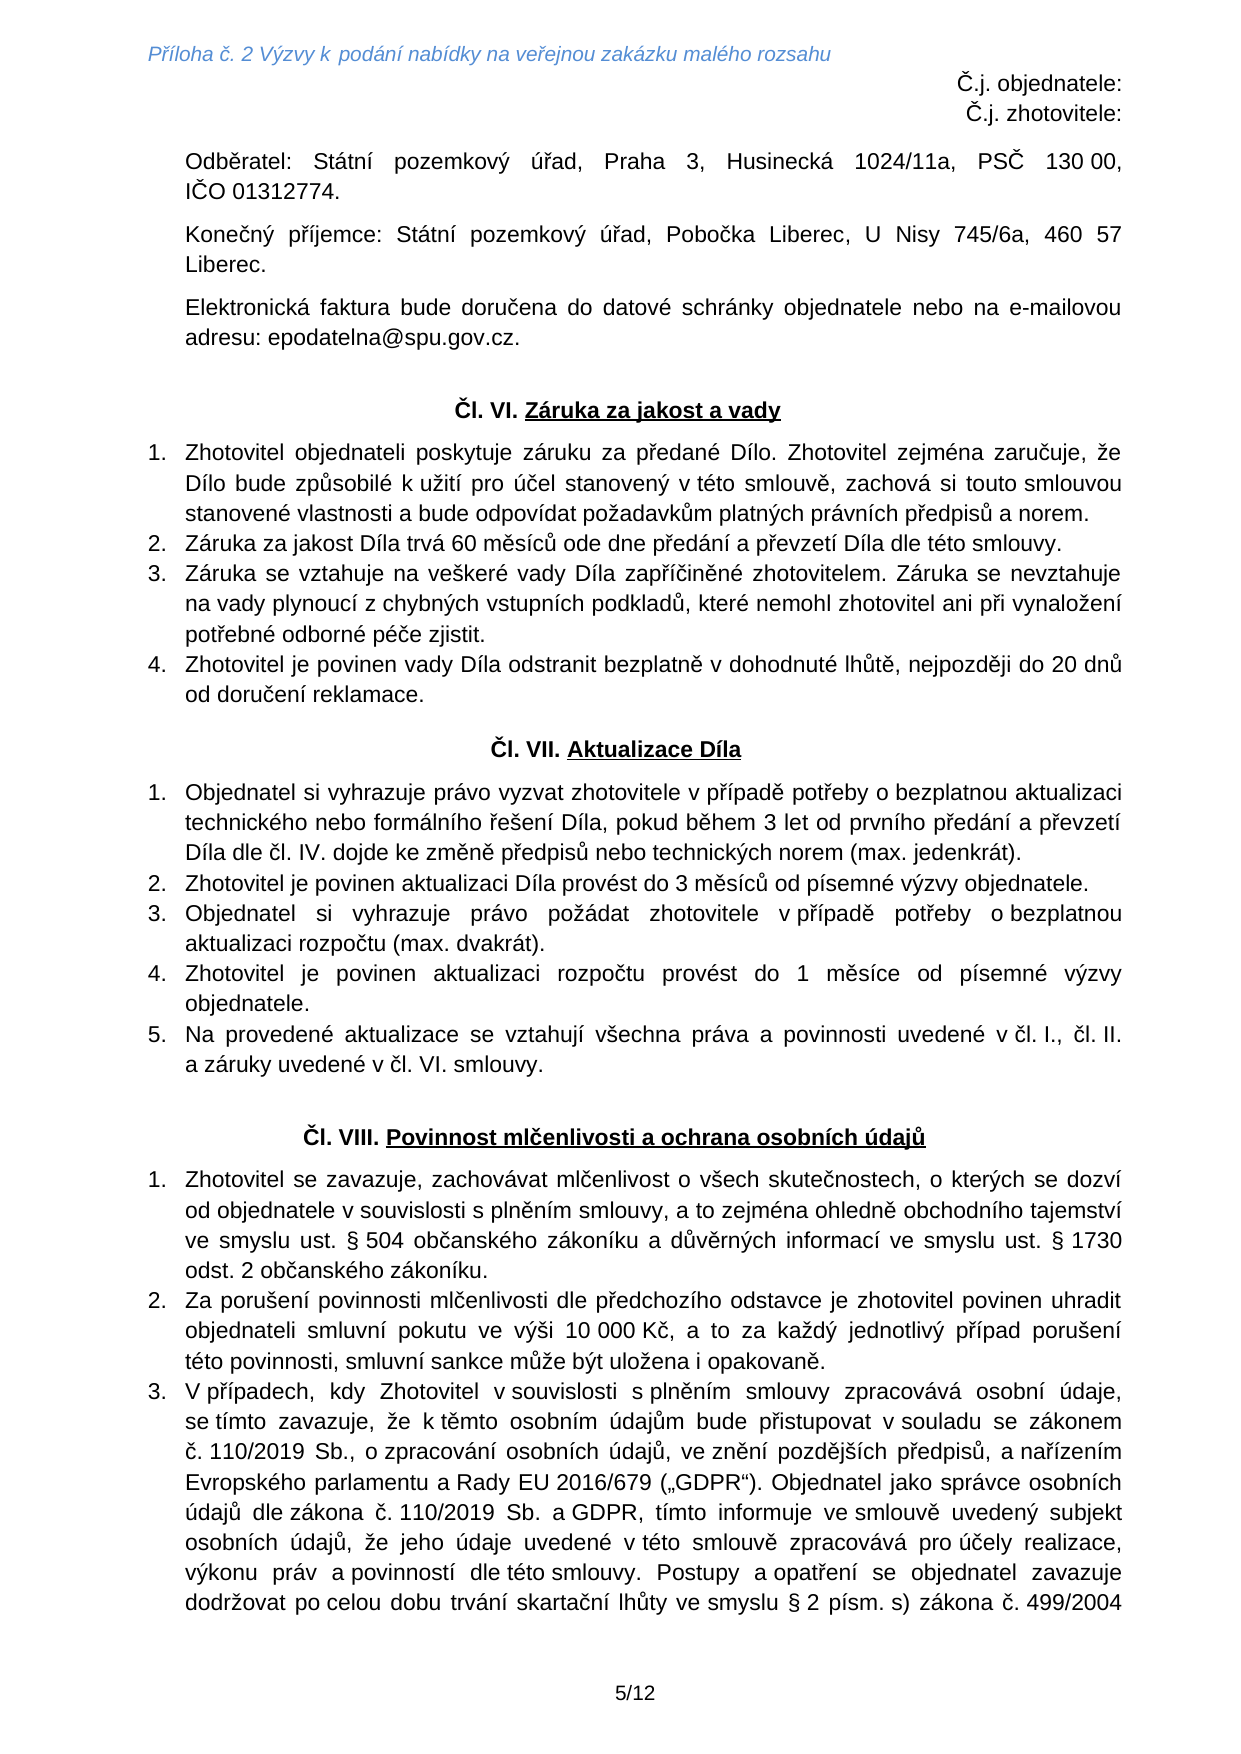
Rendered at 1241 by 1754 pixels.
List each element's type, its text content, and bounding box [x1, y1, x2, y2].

list Zhotovitel je povinen aktualizaci rozpočtu provést do 1 měsíce od písemné výzvy objednatele. [148, 960, 1122, 1017]
list Objednatel si vyhrazuje právo vyzvat zhotovitele v případě potřeby o bezplatnou aktualizaci technického nebo formálního řešení Díla, pokud během 3 let od prvního předání a převzetí Díla dle čl. IV. dojde ke změně předpisů nebo technických norem (max. jedenkrát). [148, 779, 1122, 866]
list Záruka se vztahuje na veškeré vady Díla zapříčiněné zhotovitelem. Záruka se nevztahuje na vady plynoucí z chybných vstupních podkladů, které nemohl zhotovitel ani při vynaložení potřebné odborné péče zjistit. [148, 560, 1122, 647]
text Odběratel: Státní pozemkový úřad, Praha 3, Husinecká 1024/11a, PSČ 130 00, IČO 01312774. [185, 148, 1122, 204]
text Aktualizace Díla [148, 736, 1122, 763]
text Elektronická faktura bude doručena do datové schránky objednatele nebo na e-mailovou adresu: epodatelna@spu.gov.cz. [185, 293, 1122, 350]
list Na provedené aktualizace se vztahují všechna práva a povinnosti uvedené v čl. I., čl. II. a záruky uvedené v čl. VI. smlouvy. [148, 1021, 1122, 1077]
text Záruka za jakost a vady [148, 397, 1122, 423]
list Za porušení povinnosti mlčenlivosti dle předchozího odstavce je zhotovitel povinen uhradit objednateli smluvní pokutu ve výši 10 000 Kč, a to za každý jednotlivý případ porušení této povinnosti, smluvní sankce může být uložena i opakovaně. [148, 1287, 1122, 1374]
text Konečný příjemce: Státní pozemkový úřad, Pobočka Liberec, U Nisy 745/6a, 460 57 Liberec. [185, 221, 1122, 277]
list Zhotovitel se zavazuje, zachovávat mlčenlivost o všech skutečnostech, o kterých se dozví od objednatele v souvislosti s plněním smlouvy, a to zejména ohledně obchodního tajemství ve smyslu ust. § 504 občanského zákoníku a důvěrných informací ve smyslu ust. § 1730 odst. 2 občanského zákoníku. [148, 1166, 1122, 1283]
list Zhotovitel je povinen vady Díla odstranit bezplatně v dohodnuté lhůtě, nejpozději do 20 dnů od doručení reklamace. [148, 651, 1122, 707]
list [148, 1378, 1122, 1616]
list Záruka za jakost Díla trvá 60 měsíců ode dne předání a převzetí Díla dle této smlouvy. [148, 530, 1122, 556]
list Objednatel si vyhrazuje právo požádat zhotovitele v případě potřeby o bezplatnou aktualizaci rozpočtu (max. dvakrát). [148, 900, 1122, 956]
list Zhotovitel je povinen aktualizaci Díla provést do 3 měsíců od písemné výzvy objednatele. [148, 869, 1122, 896]
list Zhotovitel objednateli poskytuje záruku za předané Dílo. Zhotovitel zejména zaručuje, že Dílo bude způsobilé k užití pro účel stanovený v této smlouvě, zachová si touto smlouvou stanovené vlastnosti a bude odpovídat požadavkům platných právních předpisů a norem. [148, 439, 1122, 526]
text Povinnost mlčenlivosti a ochrana osobních údajů [148, 1124, 1122, 1150]
